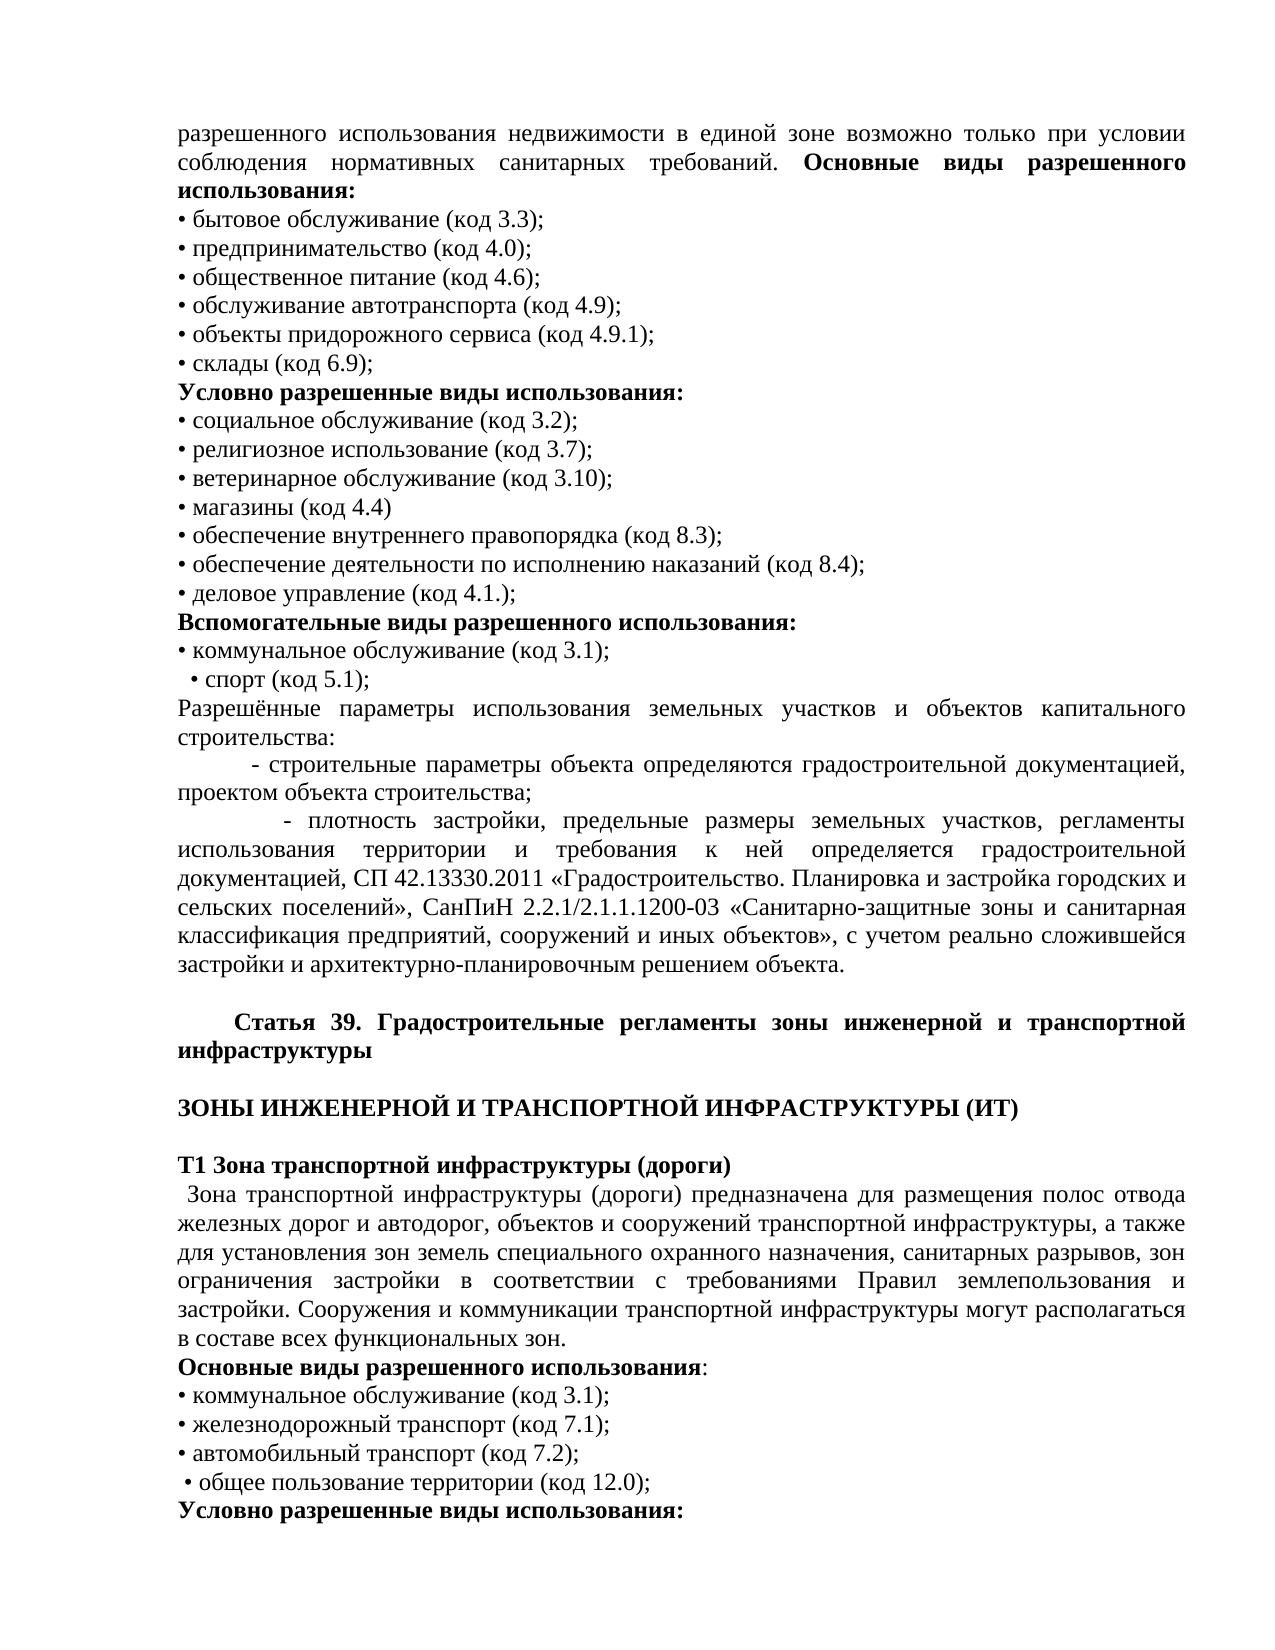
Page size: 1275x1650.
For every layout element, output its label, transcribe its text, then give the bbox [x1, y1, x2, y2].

text • спорт (код 5.1); [177, 664, 1186, 693]
text • склады (код 6.9); [177, 348, 1186, 377]
text • предпринимательство (код 4.0); [177, 233, 1186, 262]
text Условно разрешенные виды использования: [177, 377, 1186, 406]
text Зона транспортной инфраструктуры (дороги) предназначена для размещения полос отвода железных дорог и автодорог, объектов и сооружений транспортной инфраструктуры, а также для установления зон земель специального охранного назначения, санитарных разрывов, зон ограничения застройки в соответствии с требованиями Правил землепользования и застройки. Сооружения и коммуникации транспортной инфраструктуры могут располагаться в составе всех функциональных зон. [177, 1179, 1186, 1352]
text • религиозное использование (код 3.7); [177, 434, 1186, 463]
text • обеспечение деятельности по исполнению наказаний (код 8.4); [177, 549, 1186, 578]
text Разрешённые параметры использования земельных участков и объектов капитального строительства: [177, 693, 1186, 751]
text • общественное питание (код 4.6); [177, 262, 1186, 291]
text • железнодорожный транспорт (код 7.1); [177, 1409, 1186, 1438]
text • обслуживание автотранспорта (код 4.9); [177, 291, 1186, 319]
text Т1 Зона транспортной инфраструктуры (дороги) [177, 1150, 1186, 1179]
text - строительные параметры объекта определяются градостроительной документацией, проектом объекта строительства; [177, 751, 1186, 805]
text Статья 39. Градостроительные регламенты зоны инженерной и транспортной инфраструктуры [177, 1007, 1186, 1064]
text - плотность застройки, предельные размеры земельных участков, регламенты использования территории и требования к ней определяется градостроительной документацией, СП 42.13330.2011 «Градостроительство. Планировка и застройка городских и сельских поселений», СанПиН 2.2.1/2.1.1.1200-03 «Санитарно-защитные зоны и санитарная классификация предприятий, сооружений и иных объектов», с учетом реально сложившейся застройки и архитектурно-планировочным решением объекта. [177, 805, 1186, 978]
text ЗОНЫ ИНЖЕНЕРНОЙ И ТРАНСПОРТНОЙ ИНФРАСТРУКТУРЫ (ИТ) [177, 1093, 1186, 1122]
text • общее пользование территории (код 12.0); [177, 1467, 1186, 1495]
text • объекты придорожного сервиса (код 4.9.1); [177, 319, 1186, 348]
text • деловое управление (код 4.1.); [177, 578, 1186, 607]
text • магазины (код 4.4) [177, 492, 1186, 521]
text • обеспечение внутреннего правопорядка (код 8.3); [177, 521, 1186, 549]
text • автомобильный транспорт (код 7.2); [177, 1438, 1186, 1467]
text • ветеринарное обслуживание (код 3.10); [177, 463, 1186, 492]
text • социальное обслуживание (код 3.2); [177, 406, 1186, 434]
text Основные виды разрешенного использования: [177, 1352, 1186, 1380]
text • коммунальное обслуживание (код 3.1); [177, 636, 1186, 664]
text Условно разрешенные виды использования: [177, 1495, 1186, 1524]
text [177, 118, 1186, 204]
text • коммунальное обслуживание (код 3.1); [177, 1380, 1186, 1409]
text • бытовое обслуживание (код 3.3); [177, 204, 1186, 233]
text Вспомогательные виды разрешенного использования: [177, 607, 1186, 636]
